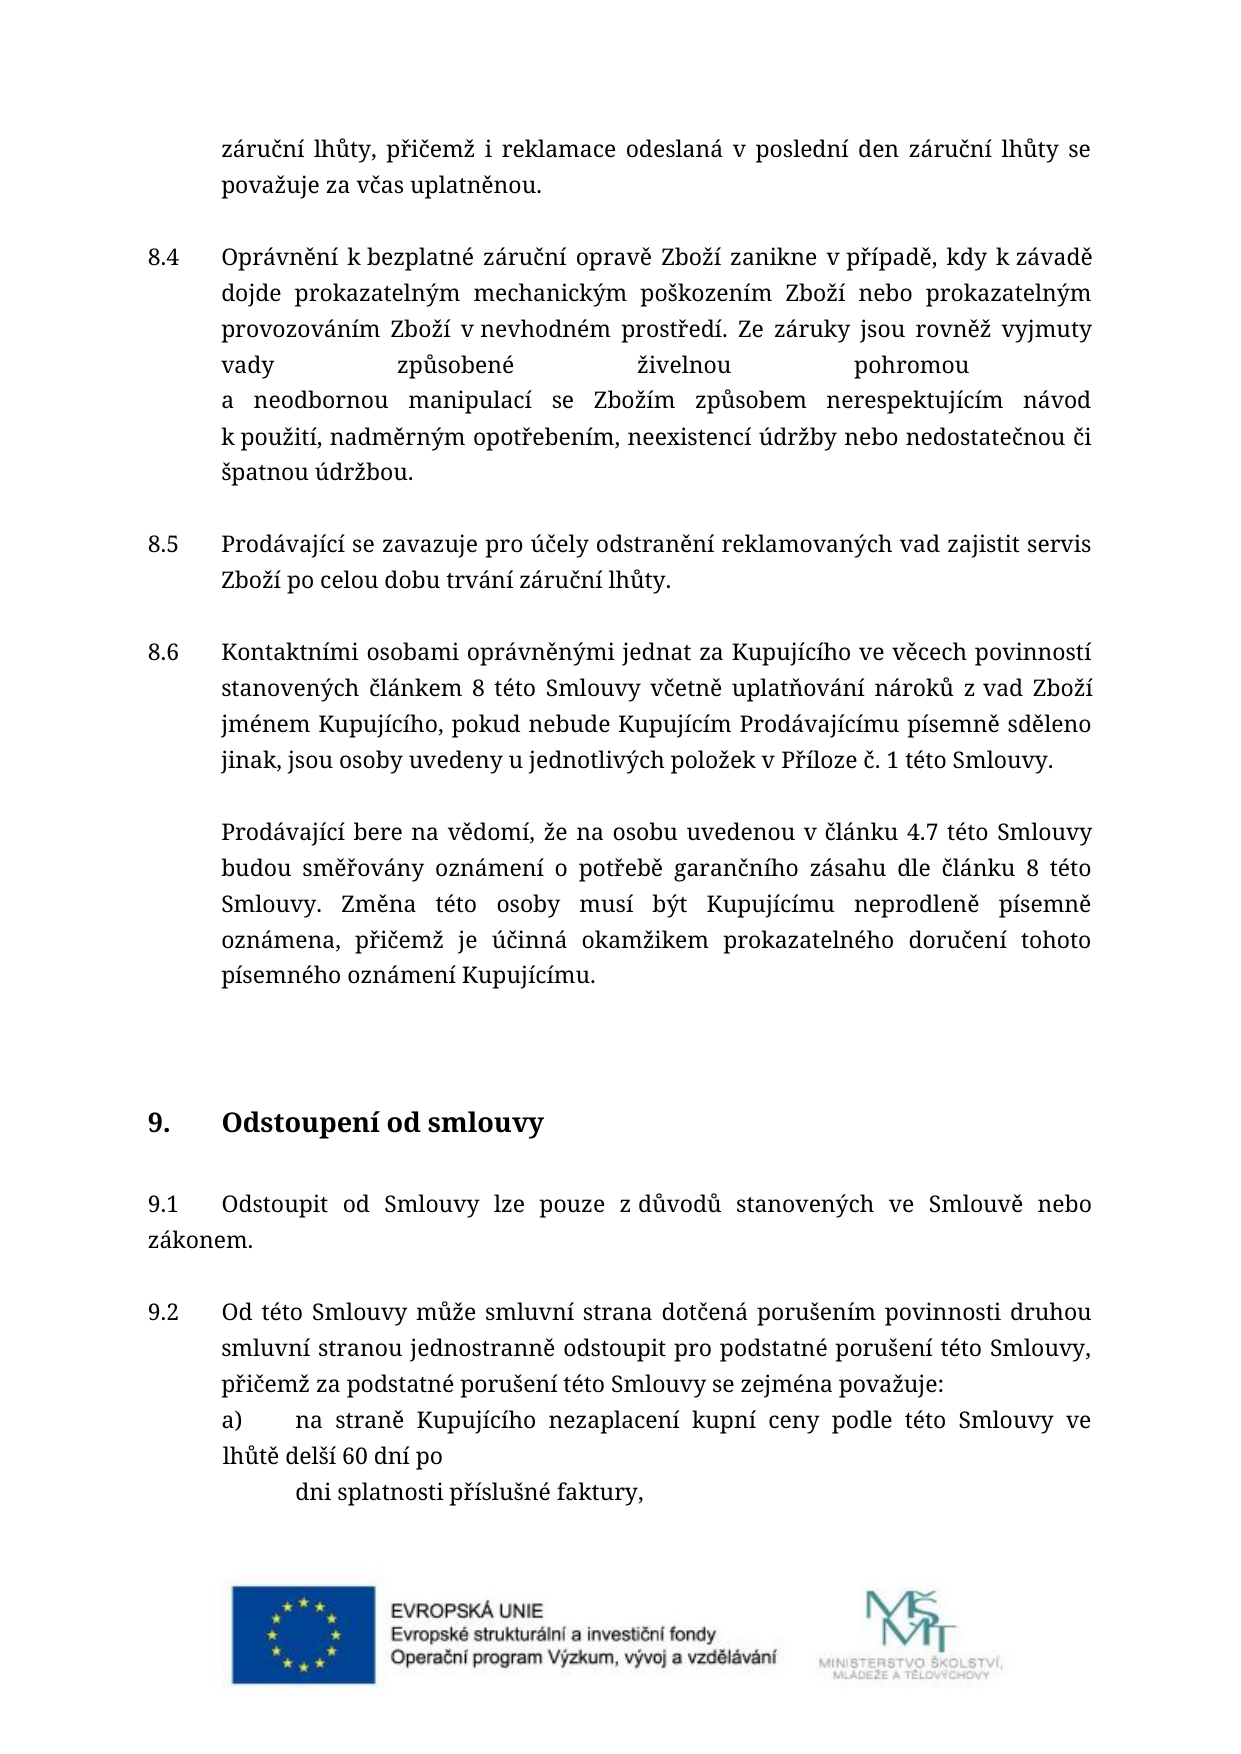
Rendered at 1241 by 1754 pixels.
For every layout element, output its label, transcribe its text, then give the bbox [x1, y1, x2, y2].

text 9. Odstoupení od smlouvy [148, 1103, 1093, 1140]
text 8.5 Prodávající se zavazuje pro účely odstranění reklamovaných vad zajistit servis Zboží po celou dobu trvání záruční lhůty. [148, 528, 1093, 595]
picture [160, 1538, 1081, 1720]
list na straně Kupujícího nezaplacení kupní ceny podle této Smlouvy ve lhůtě delší 60 dní po [221, 1404, 1093, 1471]
text 9.1 Odstoupit od Smlouvy lze pouze z důvodů stanovených ve Smlouvě nebo zákonem. [148, 1188, 1093, 1255]
text 9.2 Od této Smlouvy může smluvní strana dotčená porušením povinnosti druhou smluvní stranou jednostranně odstoupit pro podstatné porušení této Smlouvy, přičemž za podstatné porušení této Smlouvy se zejména považuje: [148, 1296, 1093, 1399]
text 8.6 Kontaktními osobami oprávněnými jednat za Kupujícího ve věcech povinností stanovených článkem 8 této Smlouvy včetně uplatňování nároků z vad Zboží jménem Kupujícího, pokud nebude Kupujícím Prodávajícímu písemně sděleno jinak, jsou osoby uvedeny u jednotlivých položek v Příloze č. 1 této Smlouvy. [148, 636, 1093, 775]
text 8.4 Oprávnění k bezplatné záruční opravě Zboží zanikne v případě, kdy k závadě dojde prokazatelným mechanickým poškozením Zboží nebo prokazatelným provozováním Zboží v nevhodném prostředí. Ze záruky jsou rovněž vyjmuty vady způsobené živelnou pohromou a neodbornou manipulací se Zbožím způsobem nerespektujícím návod k použití, nadměrným opotřebením, neexistencí údržby nebo nedostatečnou či špatnou údržbou. [148, 241, 1093, 488]
text dni splatnosti příslušné faktury, [223, 1476, 1093, 1507]
text Prodávající bere na vědomí, že na osobu uvedenou v článku 4.7 této Smlouvy budou směřovány oznámení o potřebě garančního zásahu dle článku 8 této Smlouvy. Změna této osoby musí být Kupujícímu neprodleně písemně oznámena, přičemž je účinná okamžikem prokazatelného doručení tohoto písemného oznámení Kupujícímu. [221, 816, 1093, 991]
